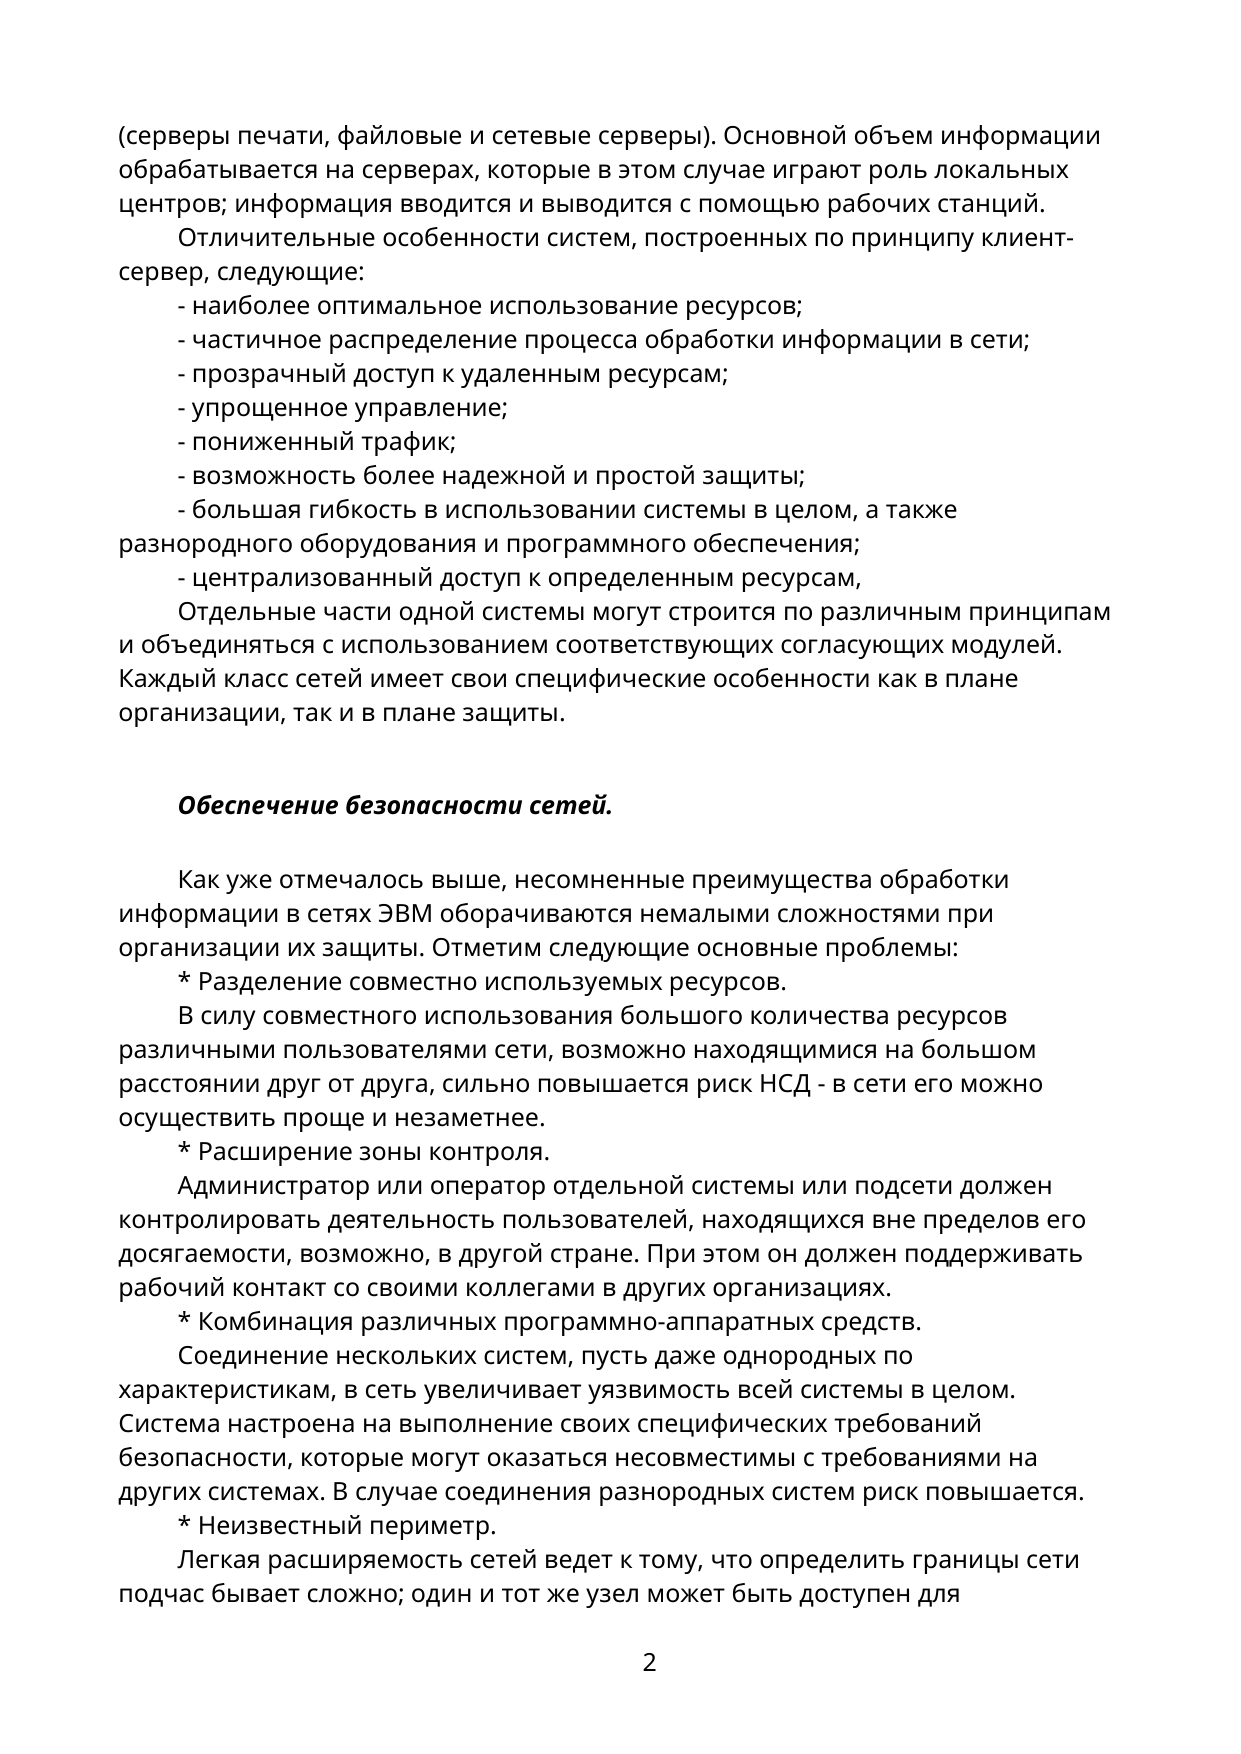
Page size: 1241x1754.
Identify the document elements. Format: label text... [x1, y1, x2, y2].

text - наиболее оптимальное использование ресурсов; [118, 288, 1122, 322]
text * Разделение совместно используемых ресурсов. [118, 964, 1122, 998]
text Соединение нескольких систем, пусть даже однородных по характеристикам, в сеть увеличивает уязвимость всей системы в целом. Система настроена на выполнение своих специфических требований безопасности, которые могут оказаться несовместимы с требованиями на других системах. В случае соединения разнородных систем риск повышается. [118, 1338, 1122, 1508]
text - централизованный доступ к определенным ресурсам, [118, 559, 1122, 593]
text Отдельные части одной системы могут строится по различным принципам и объединяться с использованием соответствующих согласующих модулей. Каждый класс сетей имеет свои специфические особенности как в плане организации, так и в плане защиты. [118, 593, 1122, 729]
text - частичное распределение процесса обработки информации в сети; [118, 322, 1122, 356]
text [118, 118, 1122, 220]
text - упрощенное управление; [118, 390, 1122, 424]
text В силу совместного использования большого количества ресурсов различными пользователями сети, возможно находящимися на большом расстоянии друг от друга, сильно повышается риск НСД - в сети его можно осуществить проще и незаметнее. [118, 998, 1122, 1134]
text Отличительные особенности систем, построенных по принципу клиент-сервер, следующие: [118, 220, 1122, 288]
text * Комбинация различных программно-аппаратных средств. [118, 1304, 1122, 1338]
text Как уже отмечалось выше, несомненные преимущества обработки информации в сетях ЭВМ оборачиваются немалыми сложностями при организации их защиты. Отметим следующие основные проблемы: [118, 862, 1122, 964]
text - возможность более надежной и простой защиты; [118, 458, 1122, 492]
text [118, 1542, 1122, 1609]
text * Расширение зоны контроля. [118, 1134, 1122, 1168]
text - пониженный трафик; [118, 424, 1122, 458]
text * Неизвестный периметр. [118, 1508, 1122, 1542]
text - прозрачный доступ к удаленным ресурсам; [118, 356, 1122, 390]
text - большая гибкость в использовании системы в целом, а также разнородного оборудования и программного обеспечения; [118, 492, 1122, 559]
subtitle Обеспечение безопасности сетей. [118, 788, 1122, 822]
text Администратор или оператор отдельной системы или подсети должен контролировать деятельность пользователей, находящихся вне пределов его досягаемости, возможно, в другой стране. При этом он должен поддерживать рабочий контакт со своими коллегами в других организациях. [118, 1168, 1122, 1304]
